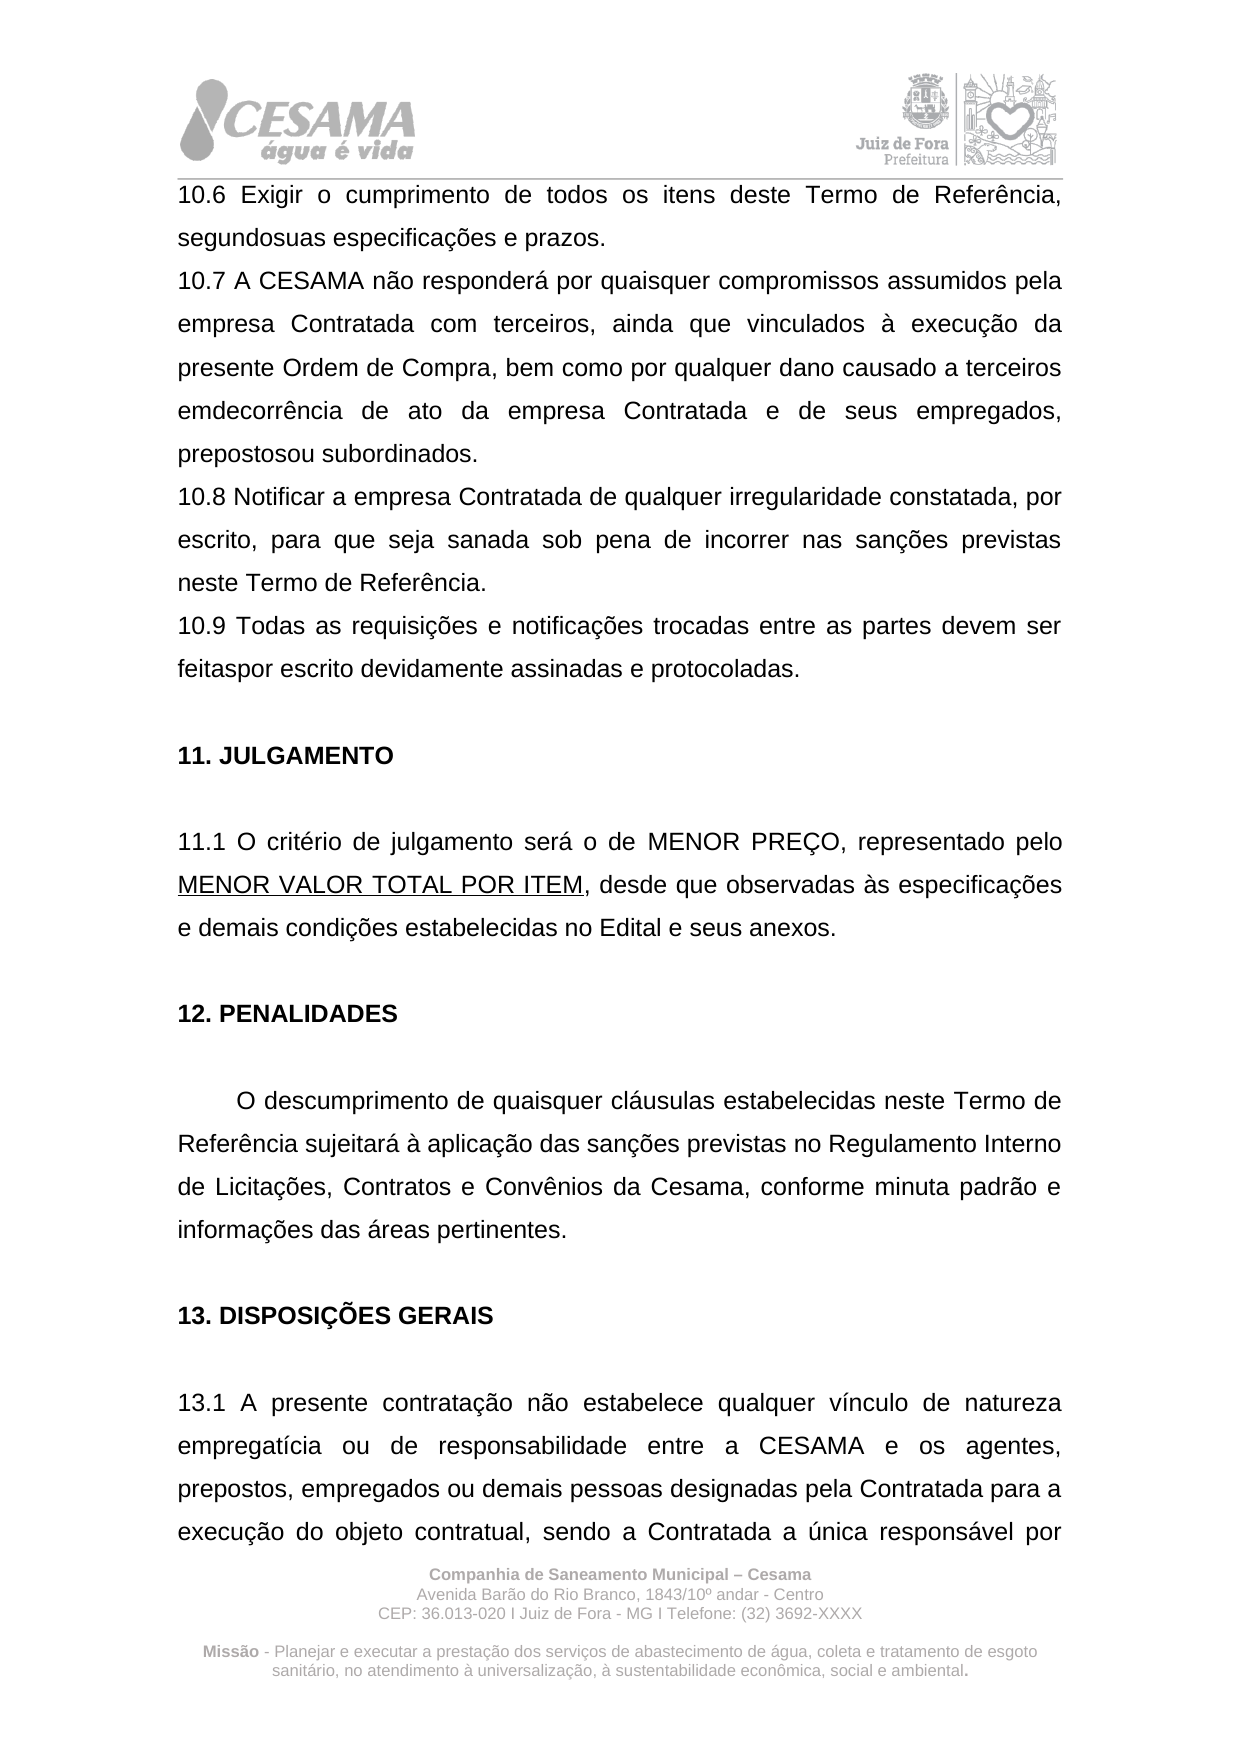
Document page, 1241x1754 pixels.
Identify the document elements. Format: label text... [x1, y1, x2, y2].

text 10.6 Exigir o cumprimento de todos os itens deste Termo de Referência, segundosuas especificações e prazos. [177, 180, 1063, 252]
text 10.9 Todas as requisições e notificações trocadas entre as partes devem ser feitaspor escrito devidamente assinadas e protocoladas. [177, 611, 1063, 683]
text O descumprimento de quaisquer cláusulas estabelecidas neste Termo de Referência sujeitará à aplicação das sanções previstas no Regulamento Interno de Licitações, Contratos e Convênios da Cesama, conforme minuta padrão e informações das áreas pertinentes. [177, 1086, 1063, 1244]
text 12. PENALIDADES [177, 999, 1063, 1028]
text 11.1 O critério de julgamento será o de MENOR PREÇO, representado pelo MENOR VALOR TOTAL POR ITEM, desde que observadas às especificações e demais condições estabelecidas no Edital e seus anexos. [177, 827, 1063, 942]
text 10.7 A CESAMA não responderá por quaisquer compromissos assumidos pela empresa Contratada com terceiros, ainda que vinculados à execução da presente Ordem de Compra, bem como por qualquer dano causado a terceiros emdecorrência de ato da empresa Contratada e de seus empregados, prepostosou subordinados. [177, 266, 1063, 467]
text 11. JULGAMENTO [177, 741, 1063, 769]
text 13. DISPOSIÇÕES GERAIS [177, 1301, 1063, 1330]
text 10.8 Notificar a empresa Contratada de qualquer irregularidade constatada, por escrito, para que seja sanada sob pena de incorrer nas sanções previstas neste Termo de Referência. [177, 482, 1063, 597]
picture [177, 73, 1064, 180]
